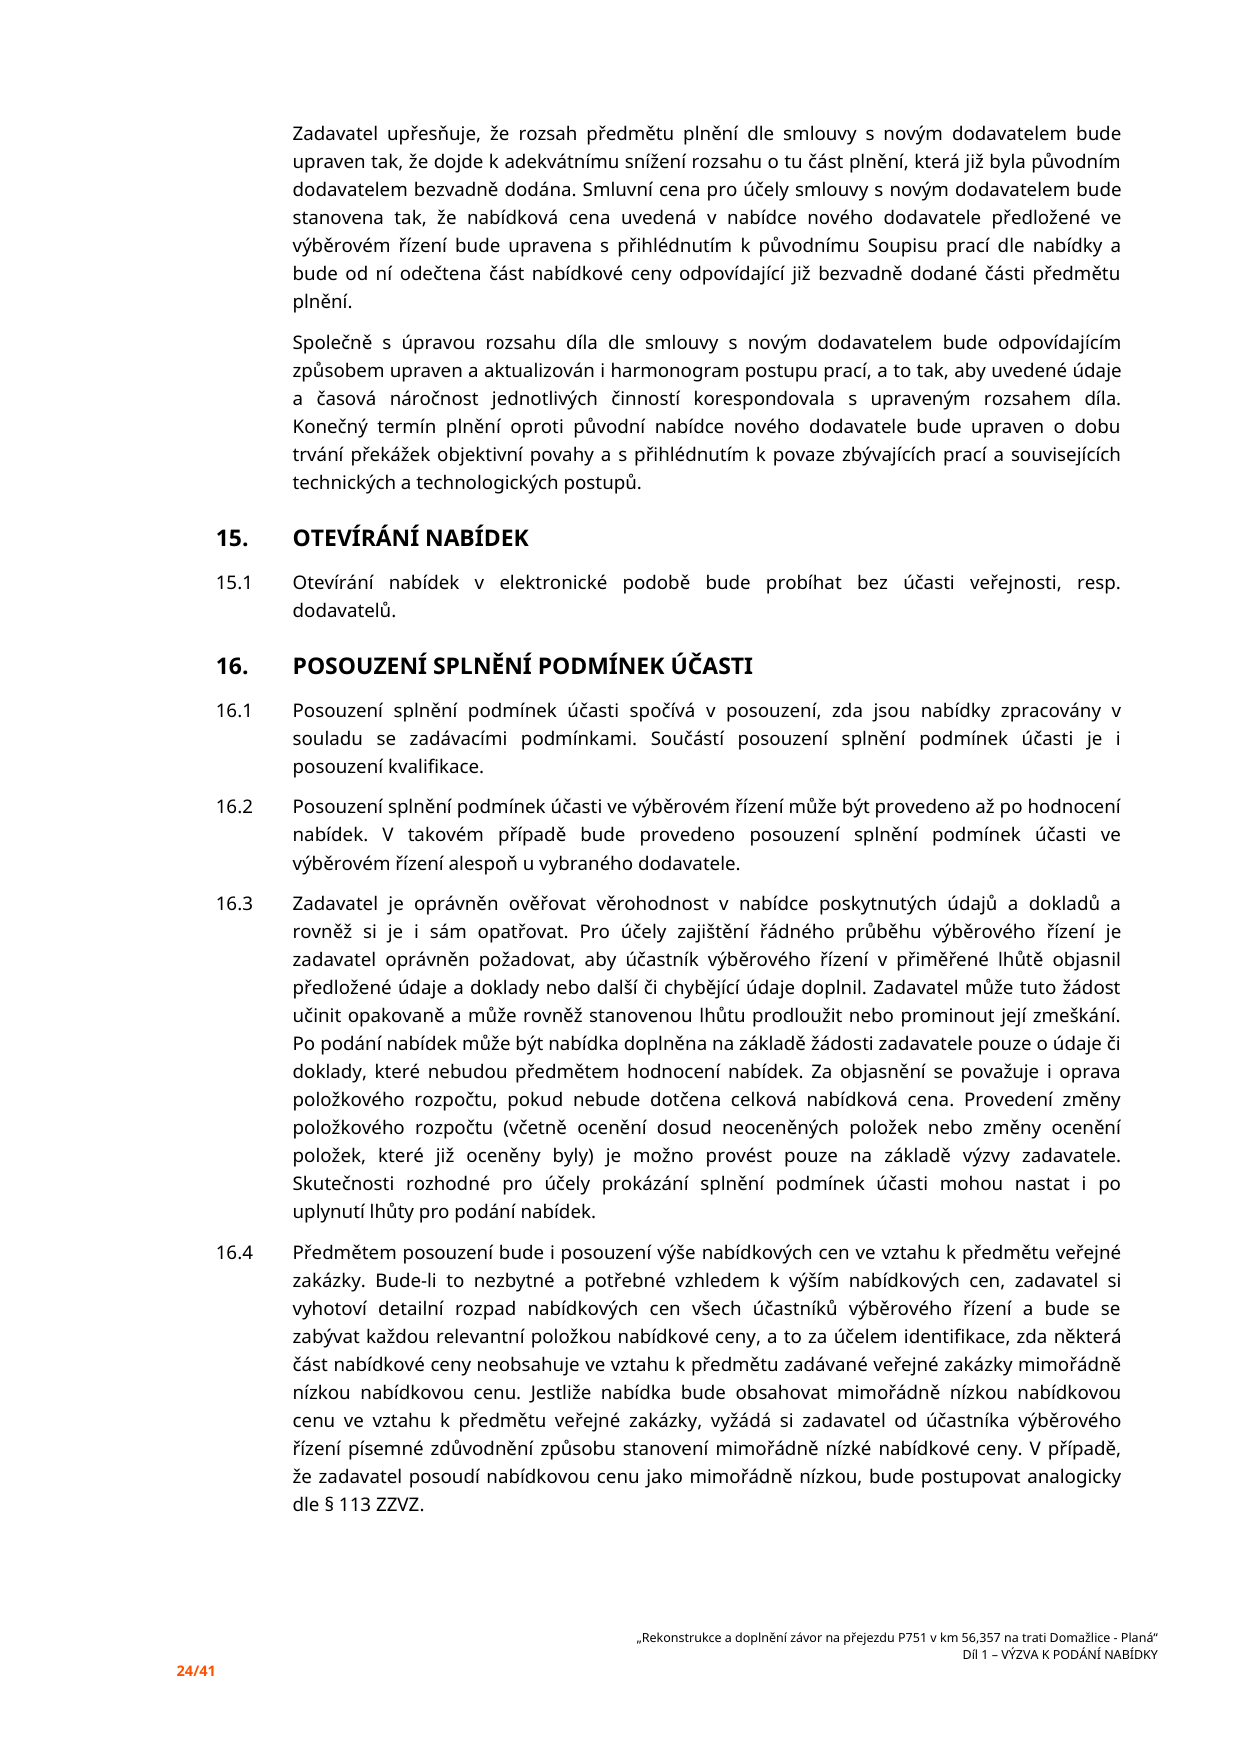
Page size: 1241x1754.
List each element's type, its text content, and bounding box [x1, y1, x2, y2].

text Předmětem posouzení bude i posouzení výše nabídkových cen ve vztahu k předmětu veřejné zakázky. Bude-li to nezbytné a potřebné vzhledem k výším nabídkových cen, zadavatel si vyhotoví detailní rozpad nabídkových cen všech účastníků výběrového řízení a bude se zabývat každou relevantní položkou nabídkové ceny, a to za účelem identifikace, zda některá část nabídkové ceny neobsahuje ve vztahu k předmětu zadávané veřejné zakázky mimořádně nízkou nabídkovou cenu. Jestliže nabídka bude obsahovat mimořádně nízkou nabídkovou cenu ve vztahu k předmětu veřejné zakázky, vyžádá si zadavatel od účastníka výběrového řízení písemné zdůvodnění způsobu stanovení mimořádně nízké nabídkové ceny. V případě, že zadavatel posoudí nabídkovou cenu jako mimořádně nízkou, bude postupovat analogicky dle § 113 ZZVZ. [216, 1239, 1122, 1517]
text POSOUZENÍ SPLNĚNÍ PODMÍNEK ÚČASTI [216, 650, 1122, 682]
list Zadavatel upřesňuje, že rozsah předmětu plnění dle smlouvy s novým dodavatelem bude upraven tak, že dojde k adekvátnímu snížení rozsahu o tu část plnění, která již byla původním dodavatelem bezvadně dodána. Smluvní cena pro účely smlouvy s novým dodavatelem bude stanovena tak, že nabídková cena uvedená v nabídce nového dodavatele předložené ve výběrovém řízení bude upravena s přihlédnutím k původnímu Soupisu prací dle nabídky a bude od ní odečtena část nabídkové ceny odpovídající již bezvadně dodané části předmětu plnění. [292, 121, 1122, 314]
text Zadavatel je oprávněn ověřovat věrohodnost v nabídce poskytnutých údajů a dokladů a rovněž si je i sám opatřovat. Pro účely zajištění řádného průběhu výběrového řízení je zadavatel oprávněn požadovat, aby účastník výběrového řízení v přiměřené lhůtě objasnil předložené údaje a doklady nebo další či chybějící údaje doplnil. Zadavatel může tuto žádost učinit opakovaně a může rovněž stanovenou lhůtu prodloužit nebo prominout její zmeškání. Po podání nabídek může být nabídka doplněna na základě žádosti zadavatele pouze o údaje či doklady, které nebudou předmětem hodnocení nabídek. Za objasnění se považuje i oprava položkového rozpočtu, pokud nebude dotčena celková nabídková cena. Provedení změny položkového rozpočtu (včetně ocenění dosud neoceněných položek nebo změny ocenění položek, které již oceněny byly) je možno provést pouze na základě výzvy zadavatele. Skutečnosti rozhodné pro účely prokázání splnění podmínek účasti mohou nastat i po uplynutí lhůty pro podání nabídek. [216, 890, 1122, 1224]
text OTEVÍRÁNÍ NABÍDEK [216, 522, 1122, 554]
list Společně s úpravou rozsahu díla dle smlouvy s novým dodavatelem bude odpovídajícím způsobem upraven a aktualizován i harmonogram postupu prací, a to tak, aby uvedené údaje a časová náročnost jednotlivých činností korespondovala s upraveným rozsahem díla. Konečný termín plnění oproti původní nabídce nového dodavatele bude upraven o dobu trvání překážek objektivní povahy a s přihlédnutím k povaze zbývajících prací a souvisejících technických a technologických postupů. [292, 329, 1122, 495]
text Posouzení splnění podmínek účasti ve výběrovém řízení může být provedeno až po hodnocení nabídek. V takovém případě bude provedeno posouzení splnění podmínek účasti ve výběrovém řízení alespoň u vybraného dodavatele. [216, 794, 1122, 875]
text Otevírání nabídek v elektronické podobě bude probíhat bez účasti veřejnosti, resp. dodavatelů. [216, 569, 1122, 623]
text Posouzení splnění podmínek účasti spočívá v posouzení, zda jsou nabídky zpracovány v souladu se zadávacími podmínkami. Součástí posouzení splnění podmínek účasti je i posouzení kvalifikace. [216, 697, 1122, 779]
